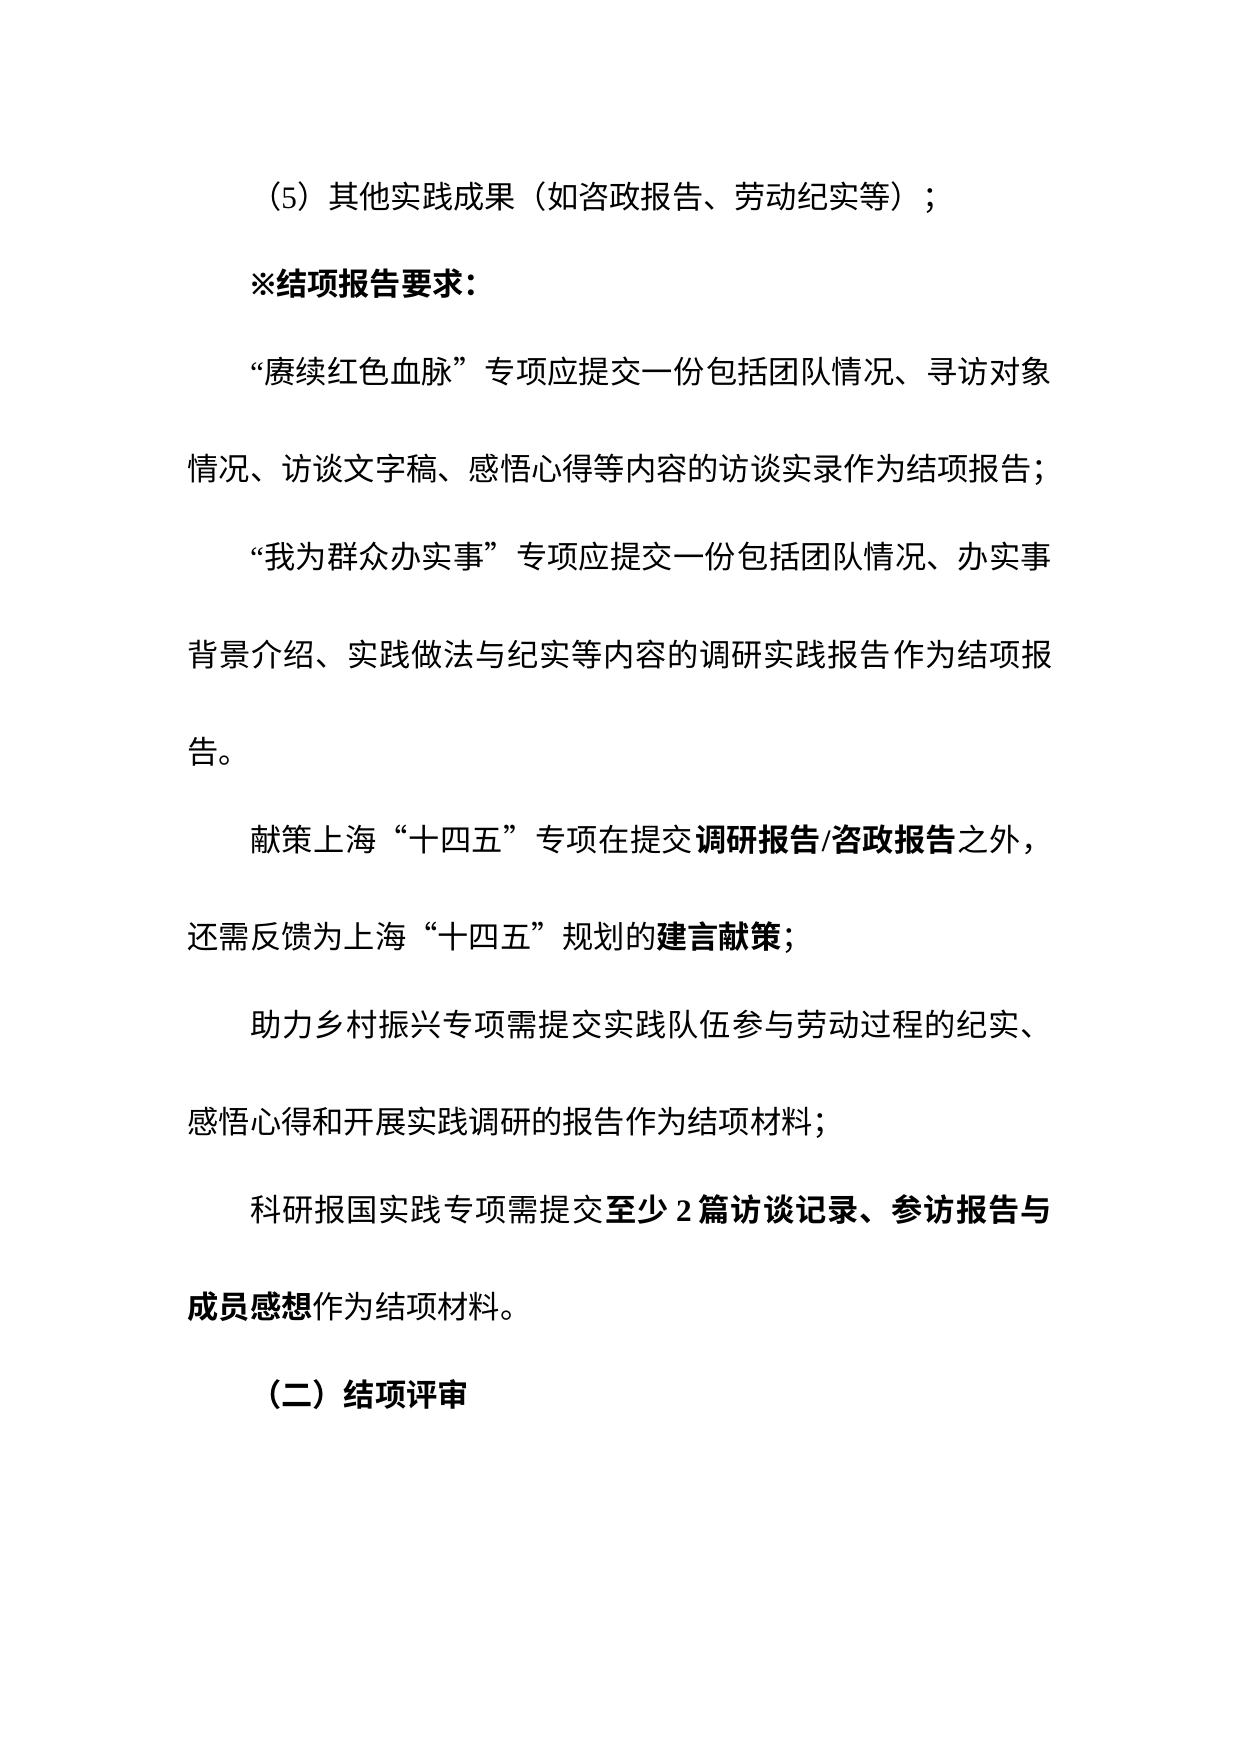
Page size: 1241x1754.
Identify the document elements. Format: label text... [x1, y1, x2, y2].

text ※结项报告要求： [187, 249, 1053, 314]
text （5）其他实践成果（如咨政报告、劳动纪实等）； [187, 162, 1053, 227]
text （二）结项评审 [187, 1360, 1053, 1425]
text “赓续红色血脉”专项应提交一份包括团队情况、寻访对象情况、访谈文字稿、感悟心得等内容的访谈实录作为结项报告； [187, 337, 1053, 500]
text 献策上海“十四五”专项在提交调研报告/咨政报告之外，还需反馈为上海“十四五”规划的建言献策； [187, 805, 1053, 967]
text 科研报国实践专项需提交至少2篇访谈记录、参访报告与成员感想作为结项材料。 [187, 1175, 1053, 1338]
text “我为群众办实事”专项应提交一份包括团队情况、办实事背景介绍、实践做法与纪实等内容的调研实践报告作为结项报告。 [187, 522, 1053, 782]
text 助力乡村振兴专项需提交实践队伍参与劳动过程的纪实、感悟心得和开展实践调研的报告作为结项材料； [187, 990, 1053, 1152]
